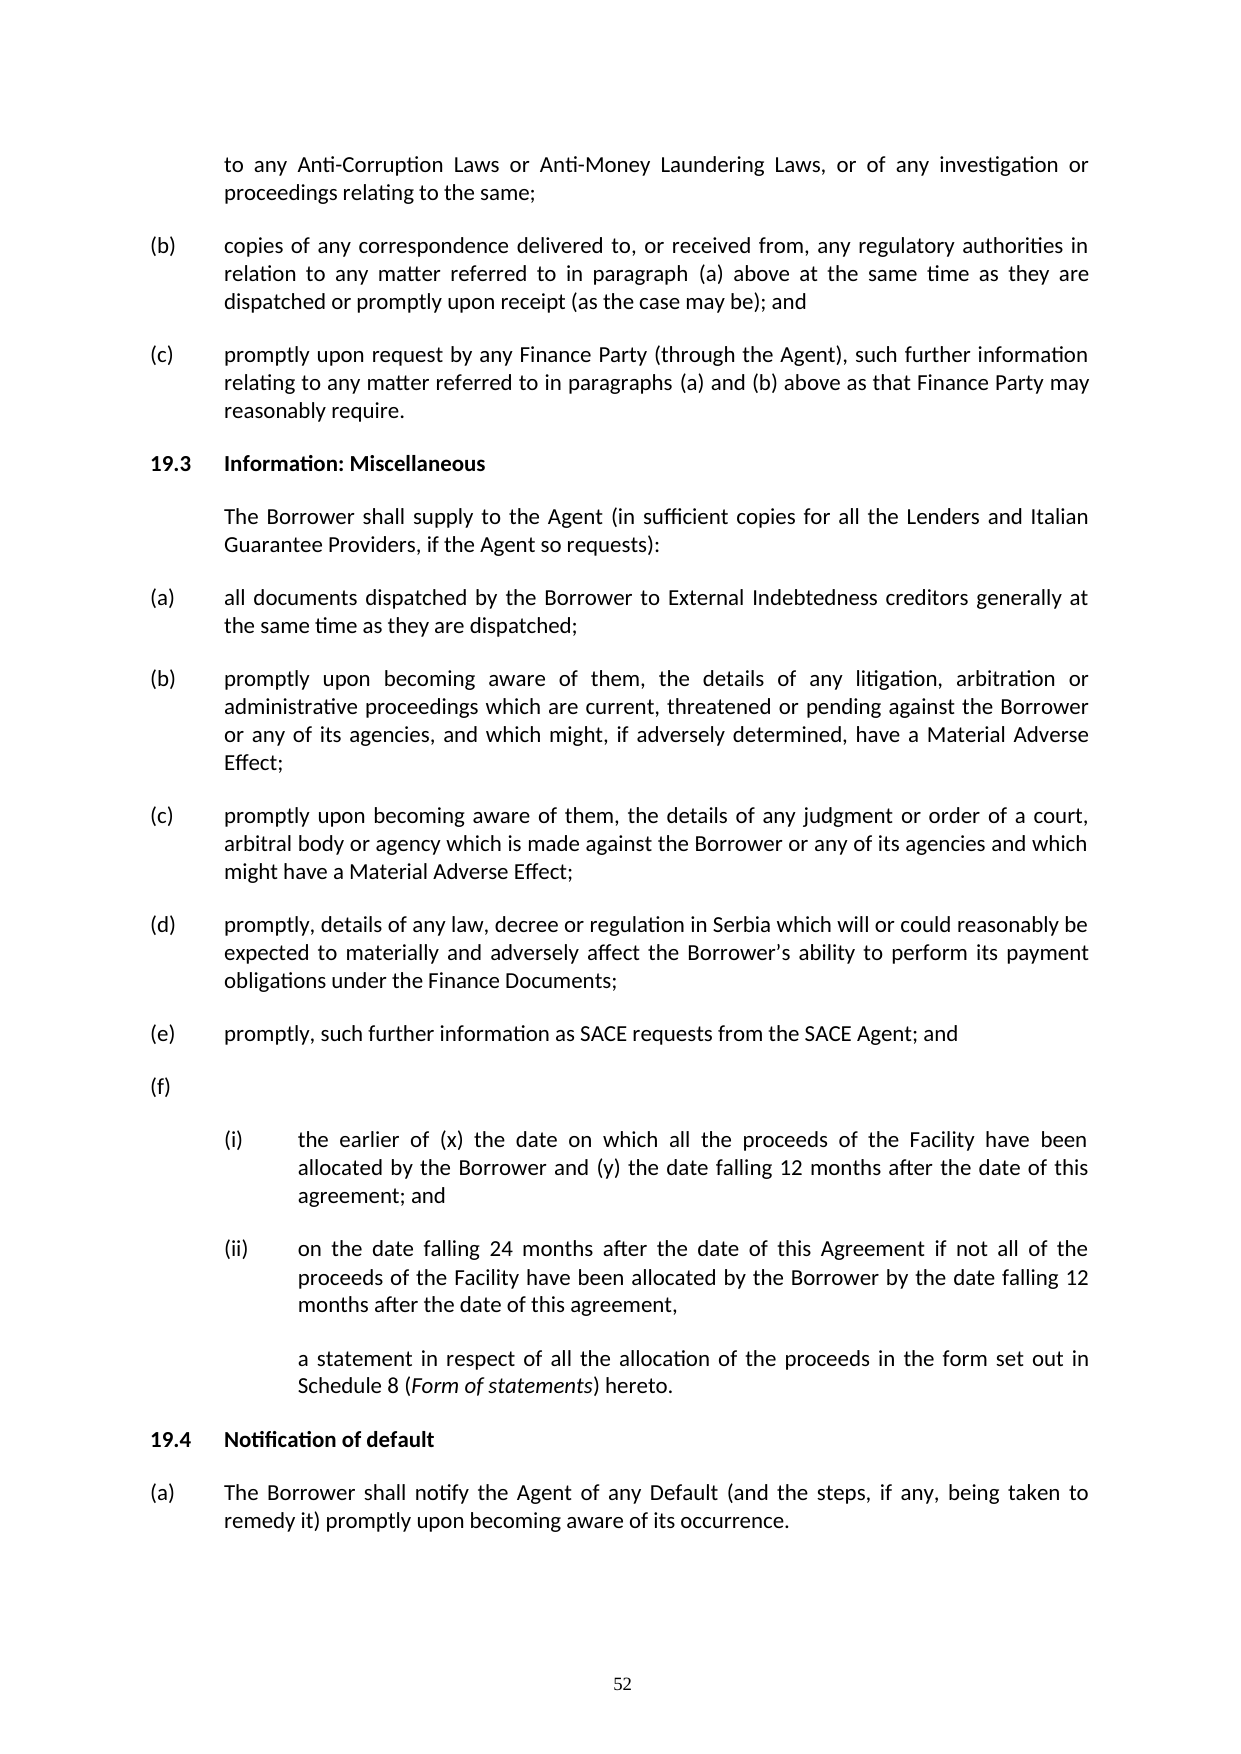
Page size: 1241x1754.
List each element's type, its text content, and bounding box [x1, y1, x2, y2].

text promptly upon becoming aware of them, the details of any litigation, arbitration or administrative proceedings which are current, threatened or pending against the Borrower or any of its agencies, and which might, if adversely determined, have a Material Adverse Effect; [150, 664, 1090, 776]
text copies of any correspondence delivered to, or received from, any regulatory authorities in relation to any matter referred to in paragraph (a) above at the same time as they are dispatched or promptly upon receipt (as the case may be); and [150, 231, 1090, 315]
text promptly, details of any law, decree or regulation in Serbia which will or could reasonably be expected to materially and adversely affect the Borrower’s ability to perform its payment obligations under the Finance Documents; [150, 910, 1090, 994]
list a statement in respect of all the allocation of the proceeds in the form set out in Schedule 8 (Form of statements) hereto. [298, 1344, 1090, 1400]
subtitle Information: Miscellaneous [150, 449, 1090, 477]
text on the date falling 24 months after the date of this Agreement if not all of the proceeds of the Facility have been allocated by the Borrower by the date falling 12 months after the date of this agreement, [224, 1234, 1090, 1319]
text all documents dispatched by the Borrower to External Indebtedness creditors generally at the same time as they are dispatched; [150, 583, 1090, 639]
text promptly, such further information as SACE requests from the SACE Agent; and [150, 1019, 1090, 1047]
text promptly upon request by any Finance Party (through the Agent), such further information relating to any matter referred to in paragraphs (a) and (b) above as that Finance Party may reasonably require. [150, 340, 1090, 424]
text the earlier of (x) the date on which all the proceeds of the Facility have been allocated by the Borrower and (y) the date falling 12 months after the date of this agreement; and [224, 1126, 1090, 1209]
text promptly upon becoming aware of them, the details of any judgment or order of a court, arbitral body or agency which is made against the Borrower or any of its agencies and which might have a Material Adverse Effect; [150, 801, 1090, 885]
text The Borrower shall supply to the Agent (in sufficient copies for all the Lenders and Italian Guarantee Providers, if the Agent so requests): [224, 502, 1090, 558]
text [150, 150, 1090, 206]
text The Borrower shall notify the Agent of any Default (and the steps, if any, being taken to remedy it) promptly upon becoming aware of its occurrence. [150, 1478, 1090, 1534]
subtitle Notification of default [150, 1425, 1090, 1453]
